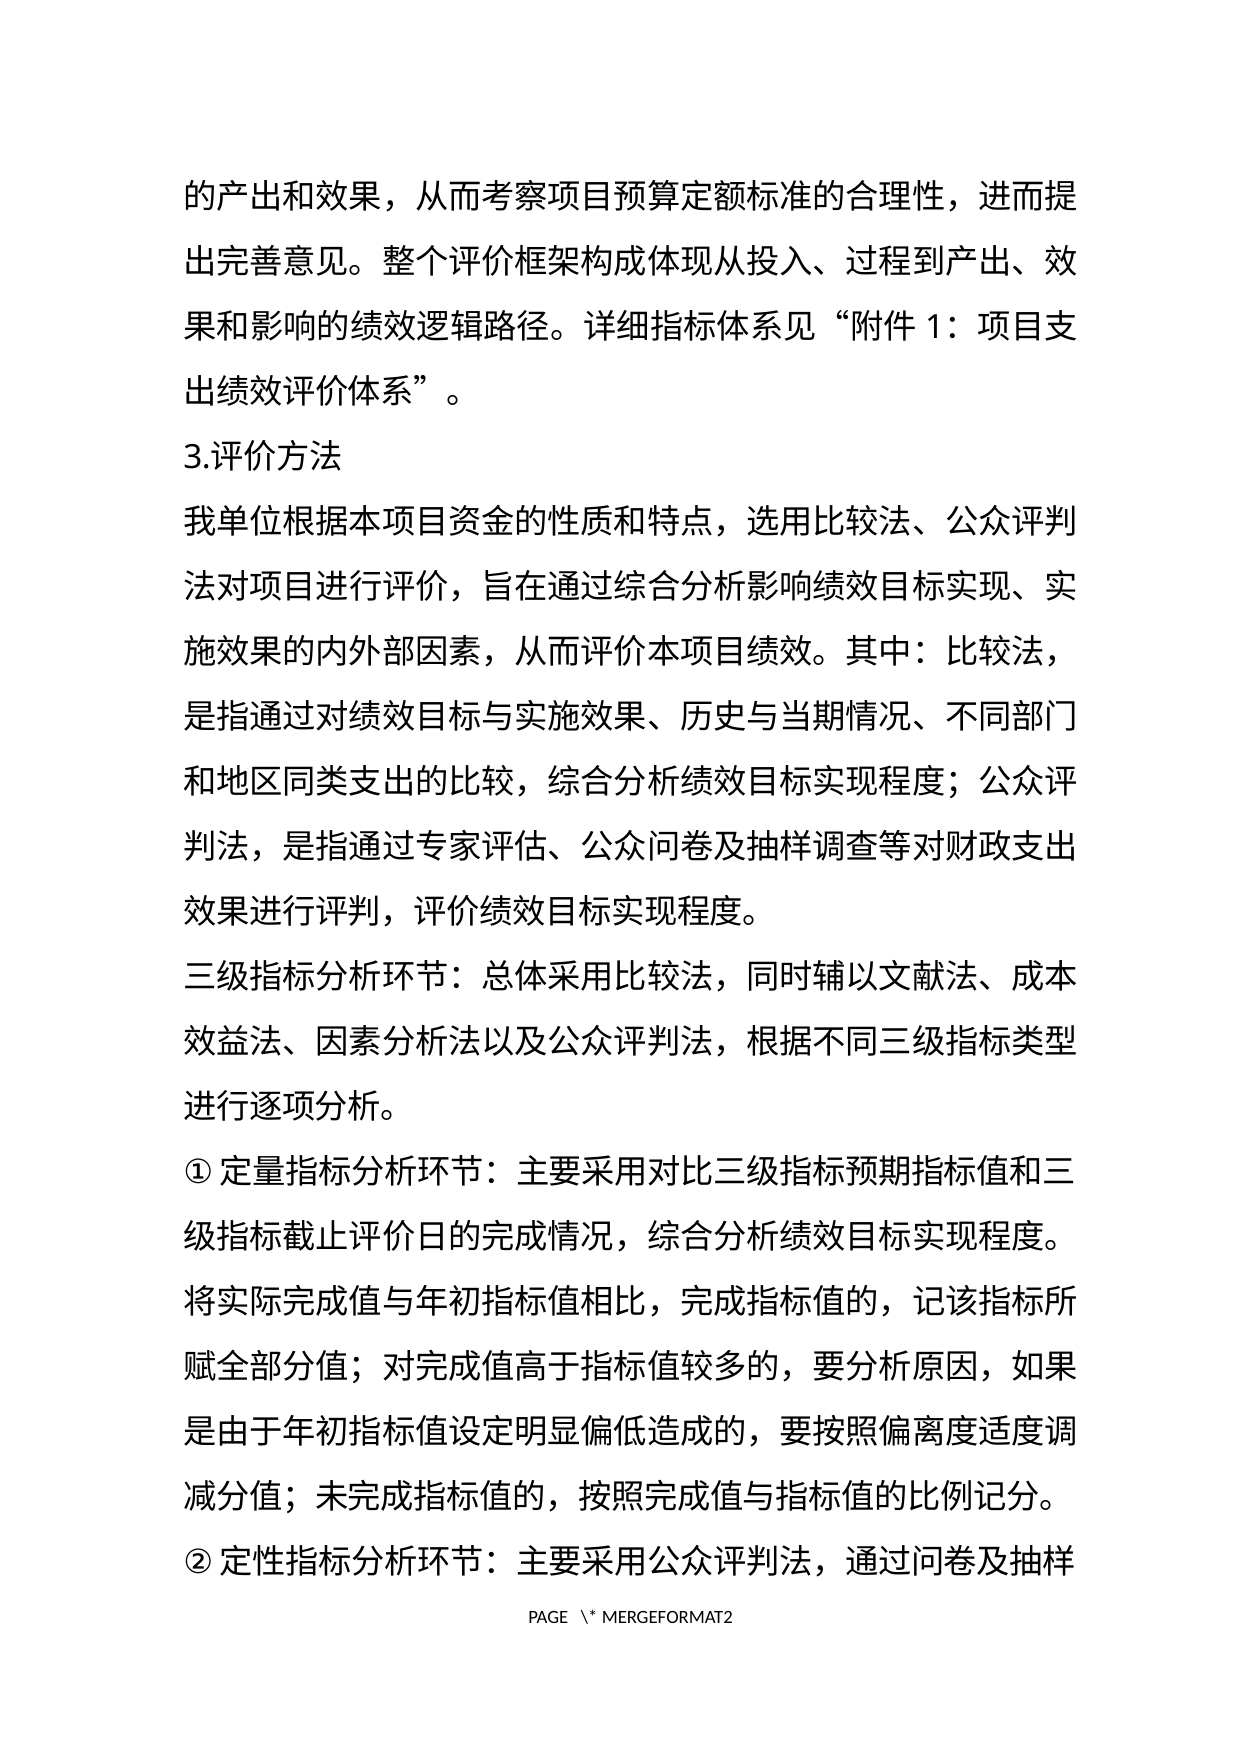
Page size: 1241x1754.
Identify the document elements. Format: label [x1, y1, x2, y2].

text [183, 162, 1078, 1592]
